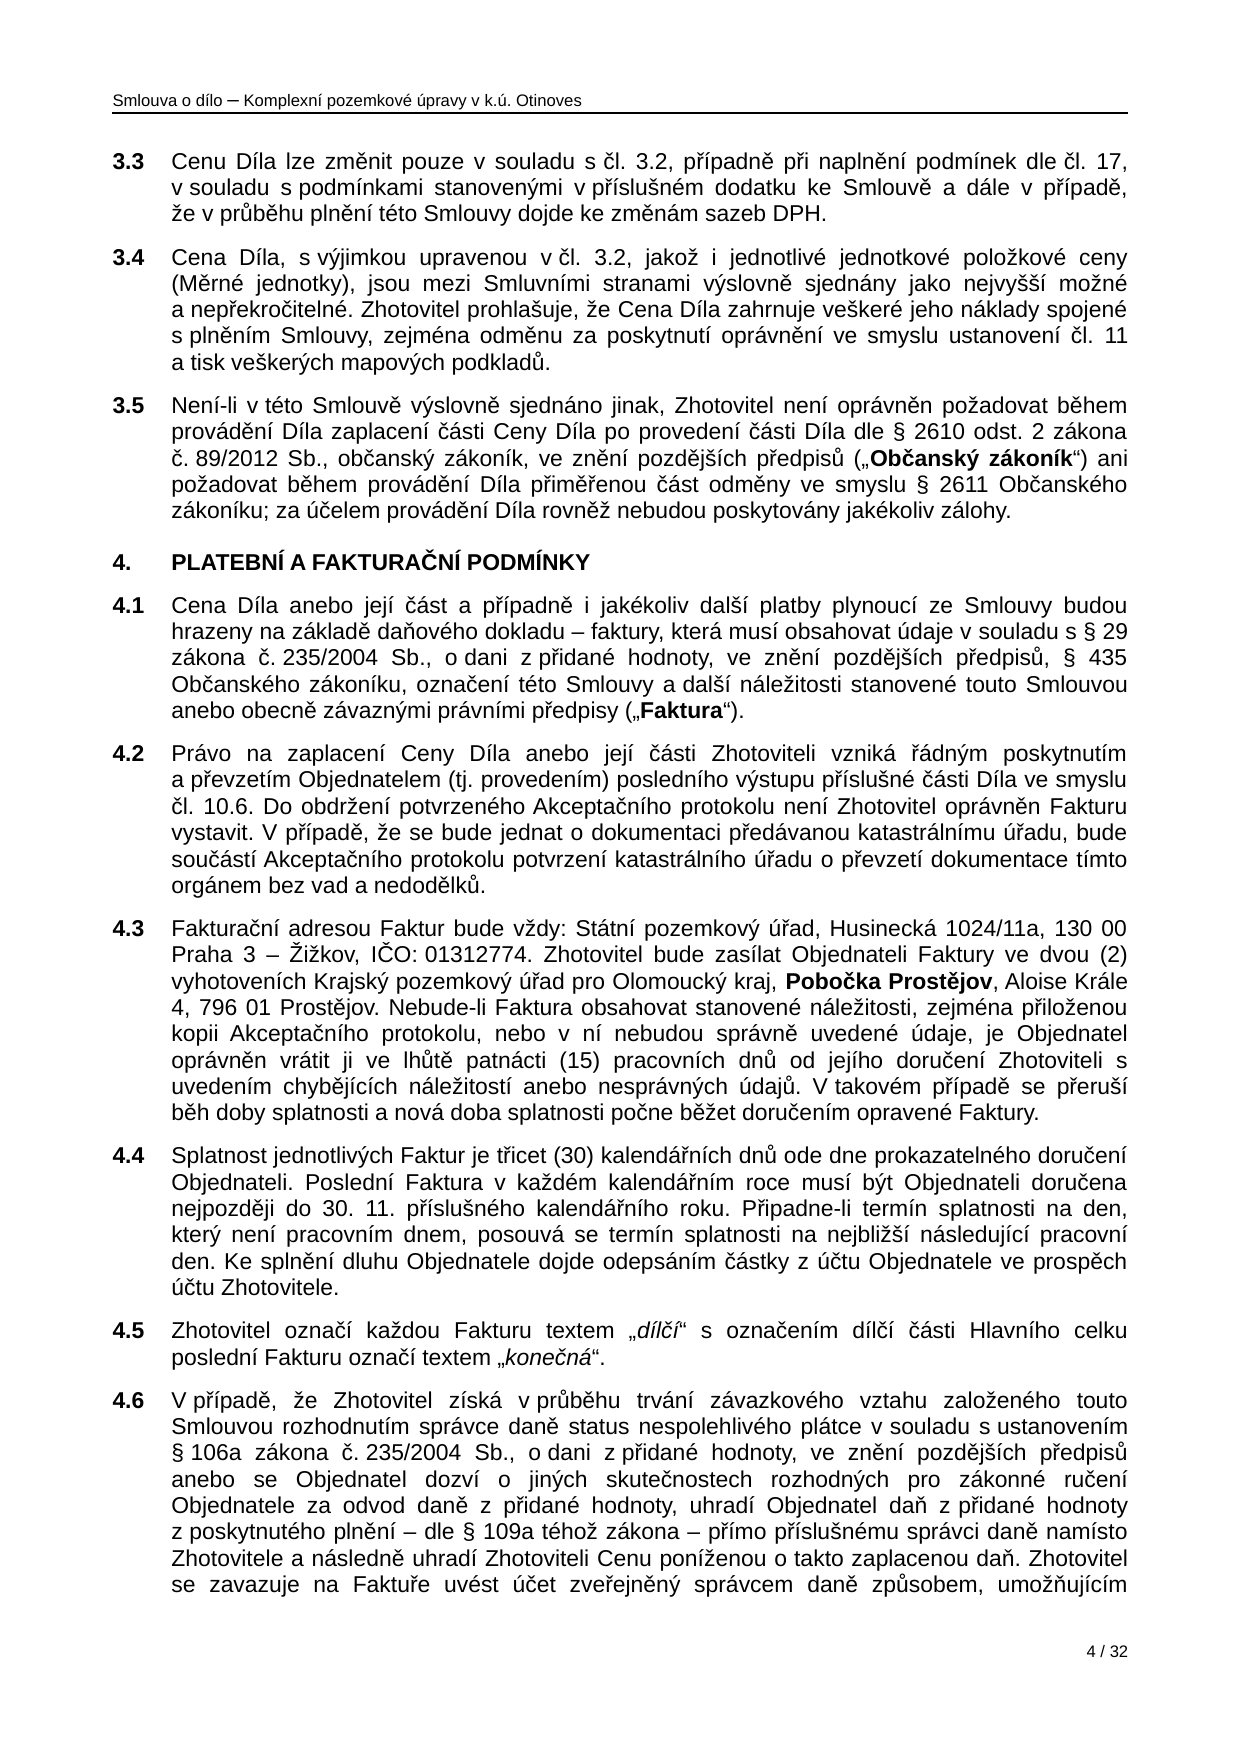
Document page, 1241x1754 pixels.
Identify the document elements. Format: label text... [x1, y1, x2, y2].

text Cena Díla, s výjimkou upravenou v čl. 3.2, jakož i jednotlivé jednotkové položkové ceny (Měrné jednotky), jsou mezi Smluvními stranami výslovně sjednány jako nejvyšší možné a nepřekročitelné. Zhotovitel prohlašuje, že Cena Díla zahrnuje veškeré jeho náklady spojené s plněním Smlouvy, zejména odměnu za poskytnutí oprávnění ve smyslu ustanovení čl. 11 a tisk veškerých mapových podkladů. [112, 243, 1128, 375]
text Cena Díla anebo její část a případně i jakékoliv další platby plynoucí ze Smlouvy budou hrazeny na základě daňového dokladu – faktury, která musí obsahovat údaje v souladu s § 29 zákona č. 235/2004 Sb., o dani z přidané hodnoty, ve znění pozdějších předpisů, § 435 Občanského zákoníku, označení této Smlouvy a další náležitosti stanovené touto Smlouvou anebo obecně závaznými právními předpisy („Faktura“). [112, 592, 1128, 723]
text Platební a fakturační podmínky [112, 549, 1128, 575]
text Splatnost jednotlivých Faktur je třicet (30) kalendářních dnů ode dne prokazatelného doručení Objednateli. Poslední Faktura v každém kalendářním roce musí být Objednateli doručena nejpozději do 30. 11. příslušného kalendářního roku. Připadne-li termín splatnosti na den, který není pracovním dnem, posouvá se termín splatnosti na nejbližší následující pracovní den. Ke splnění dluhu Objednatele dojde odepsáním částky z účtu Objednatele ve prospěch účtu Zhotovitele. [112, 1142, 1128, 1301]
text Právo na zaplacení Ceny Díla anebo její části Zhotoviteli vzniká řádným poskytnutím a převzetím Objednatelem (tj. provedením) posledního výstupu příslušné části Díla ve smyslu čl. 10.6. Do obdržení potvrzeného Akceptačního protokolu není Zhotovitel oprávněn Fakturu vystavit. V případě, že se bude jednat o dokumentaci předávanou katastrálnímu úřadu, bude součástí Akceptačního protokolu potvrzení katastrálního úřadu o převzetí dokumentace tímto orgánem bez vad a nedodělků. [112, 740, 1128, 898]
text Není-li v této Smlouvě výslovně sjednáno jinak, Zhotovitel není oprávněn požadovat během provádění Díla zaplacení části Ceny Díla po provedení části Díla dle § 2610 odst. 2 zákona č. 89/2012 Sb., občanský zákoník, ve znění pozdějších předpisů („Občanský zákoník“) ani požadovat během provádění Díla přiměřenou část odměny ve smyslu § 2611 Občanského zákoníku; za účelem provádění Díla rovněž nebudou poskytovány jakékoliv zálohy. [112, 392, 1128, 524]
text Zhotovitel označí každou Fakturu textem „dílčí“ s označením dílčí části Hlavního celku poslední Fakturu označí textem „konečná“. [112, 1317, 1128, 1370]
text Fakturační adresou Faktur bude vždy: Státní pozemkový úřad, Husinecká 1024/11a, 130 00 Praha 3 – Žižkov, IČO: 01312774. Zhotovitel bude zasílat Objednateli Faktury ve dvou (2) vyhotoveních Krajský pozemkový úřad pro Olomoucký kraj, Pobočka Prostějov, Aloise Krále 4, 796 01 Prostějov. Nebude-li Faktura obsahovat stanovené náležitosti, zejména přiloženou kopii Akceptačního protokolu, nebo v ní nebudou správně uvedené údaje, je Objednatel oprávněn vrátit ji ve lhůtě patnácti (15) pracovních dnů od jejího doručení Zhotoviteli s uvedením chybějících náležitostí anebo nesprávných údajů. V takovém případě se přeruší běh doby splatnosti a nová doba splatnosti počne běžet doručením opravené Faktury. [112, 915, 1128, 1126]
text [112, 1387, 1128, 1597]
text Cenu Díla lze změnit pouze v souladu s čl. 3.2, případně při naplnění podmínek dle čl. 17, v souladu s podmínkami stanovenými v příslušném dodatku ke Smlouvě a dále v případě, že v průběhu plnění této Smlouvy dojde ke změnám sazeb DPH. [112, 148, 1128, 227]
